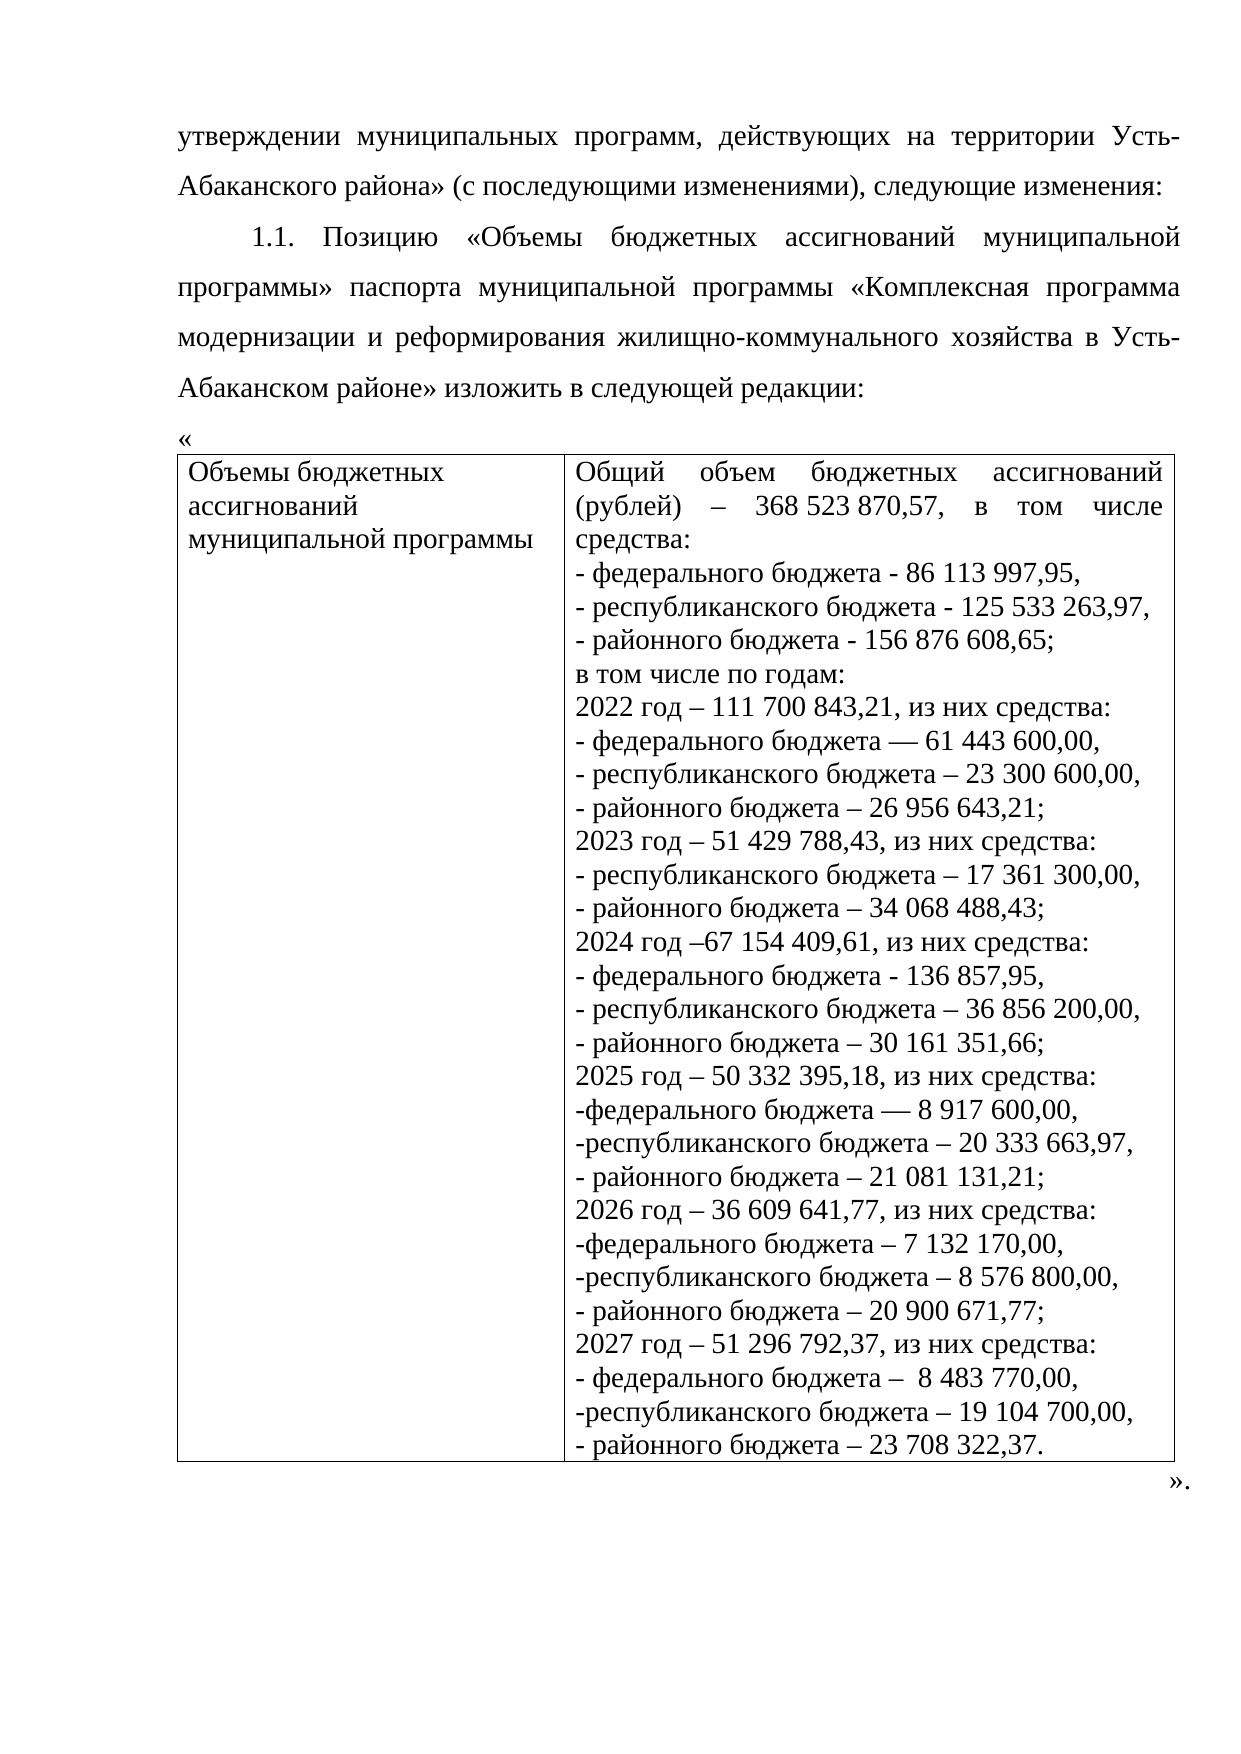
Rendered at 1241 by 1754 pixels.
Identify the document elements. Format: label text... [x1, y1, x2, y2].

table_header Общий объем бюджетных ассигнований (рублей) – 368 523 870,57, в том числе средства: - федерального бюджета - 86 113 997,95, - республиканского бюджета - 125 533 263,97, - районного бюджета - 156 876 608,65; в том числе по годам: 2022 год – 111 700 843,21, из них средства: - федерального бюджета — 61 443 600,00, - республиканского бюджета – 23 300 600,00, - районного бюджета – 26 956 643,21; 2023 год – 51 429 788,43, из них средства: - республиканского бюджета – 17 361 300,00, - районного бюджета – 34 068 488,43; 2024 год –67 154 409,61, из них средства: - федерального бюджета - 136 857,95, - республиканского бюджета – 36 856 200,00, - районного бюджета – 30 161 351,66; 2025 год – 50 332 395,18, из них средства: -федерального бюджета — 8 917 600,00, -республиканского бюджета – 20 333 663,97, - районного бюджета – 21 081 131,21; 2026 год – 36 609 641,77, из них средства: -федерального бюджета – 7 132 170,00, -республиканского бюджета – 8 576 800,00, - районного бюджета – 20 900 671,77; 2027 год – 51 296 792,37, из них средства: - федерального бюджета – 8 483 770,00, -республиканского бюджета – 19 104 700,00, - районного бюджета – 23 708 322,37. [565, 455, 1174, 1461]
table_header Объемы бюджетных ассигнований муниципальной программы [178, 455, 564, 1461]
text « [177, 420, 1181, 453]
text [177, 118, 1181, 202]
text ». [177, 1462, 1191, 1495]
text 1.1. Позицию «Объемы бюджетных ассигнований муниципальной программы» паспорта муниципальной программы «Комплексная программа модернизации и реформирования жилищно-коммунального хозяйства в Усть-Абаканском районе» изложить в следующей редакции: [177, 219, 1181, 403]
